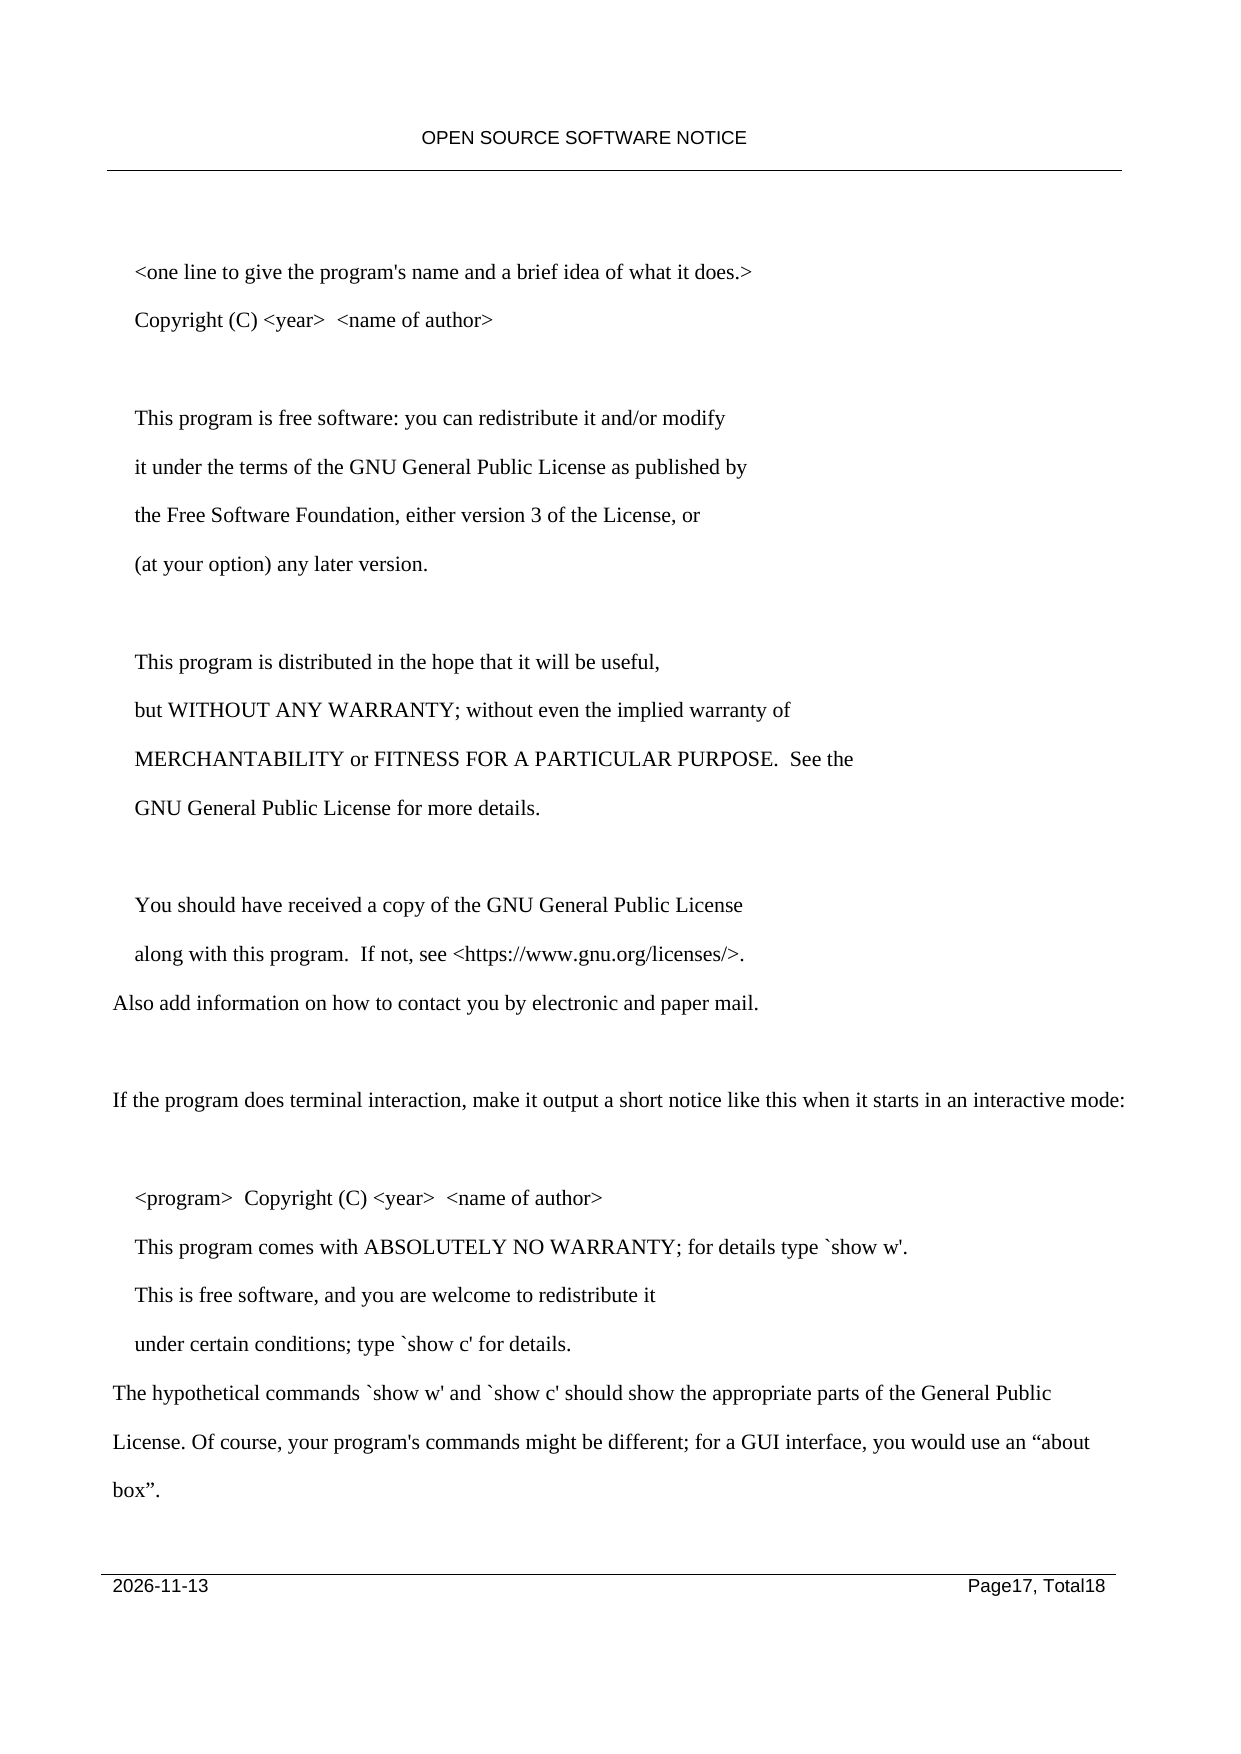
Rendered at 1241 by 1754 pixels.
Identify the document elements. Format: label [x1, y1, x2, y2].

text [112, 206, 1128, 1506]
